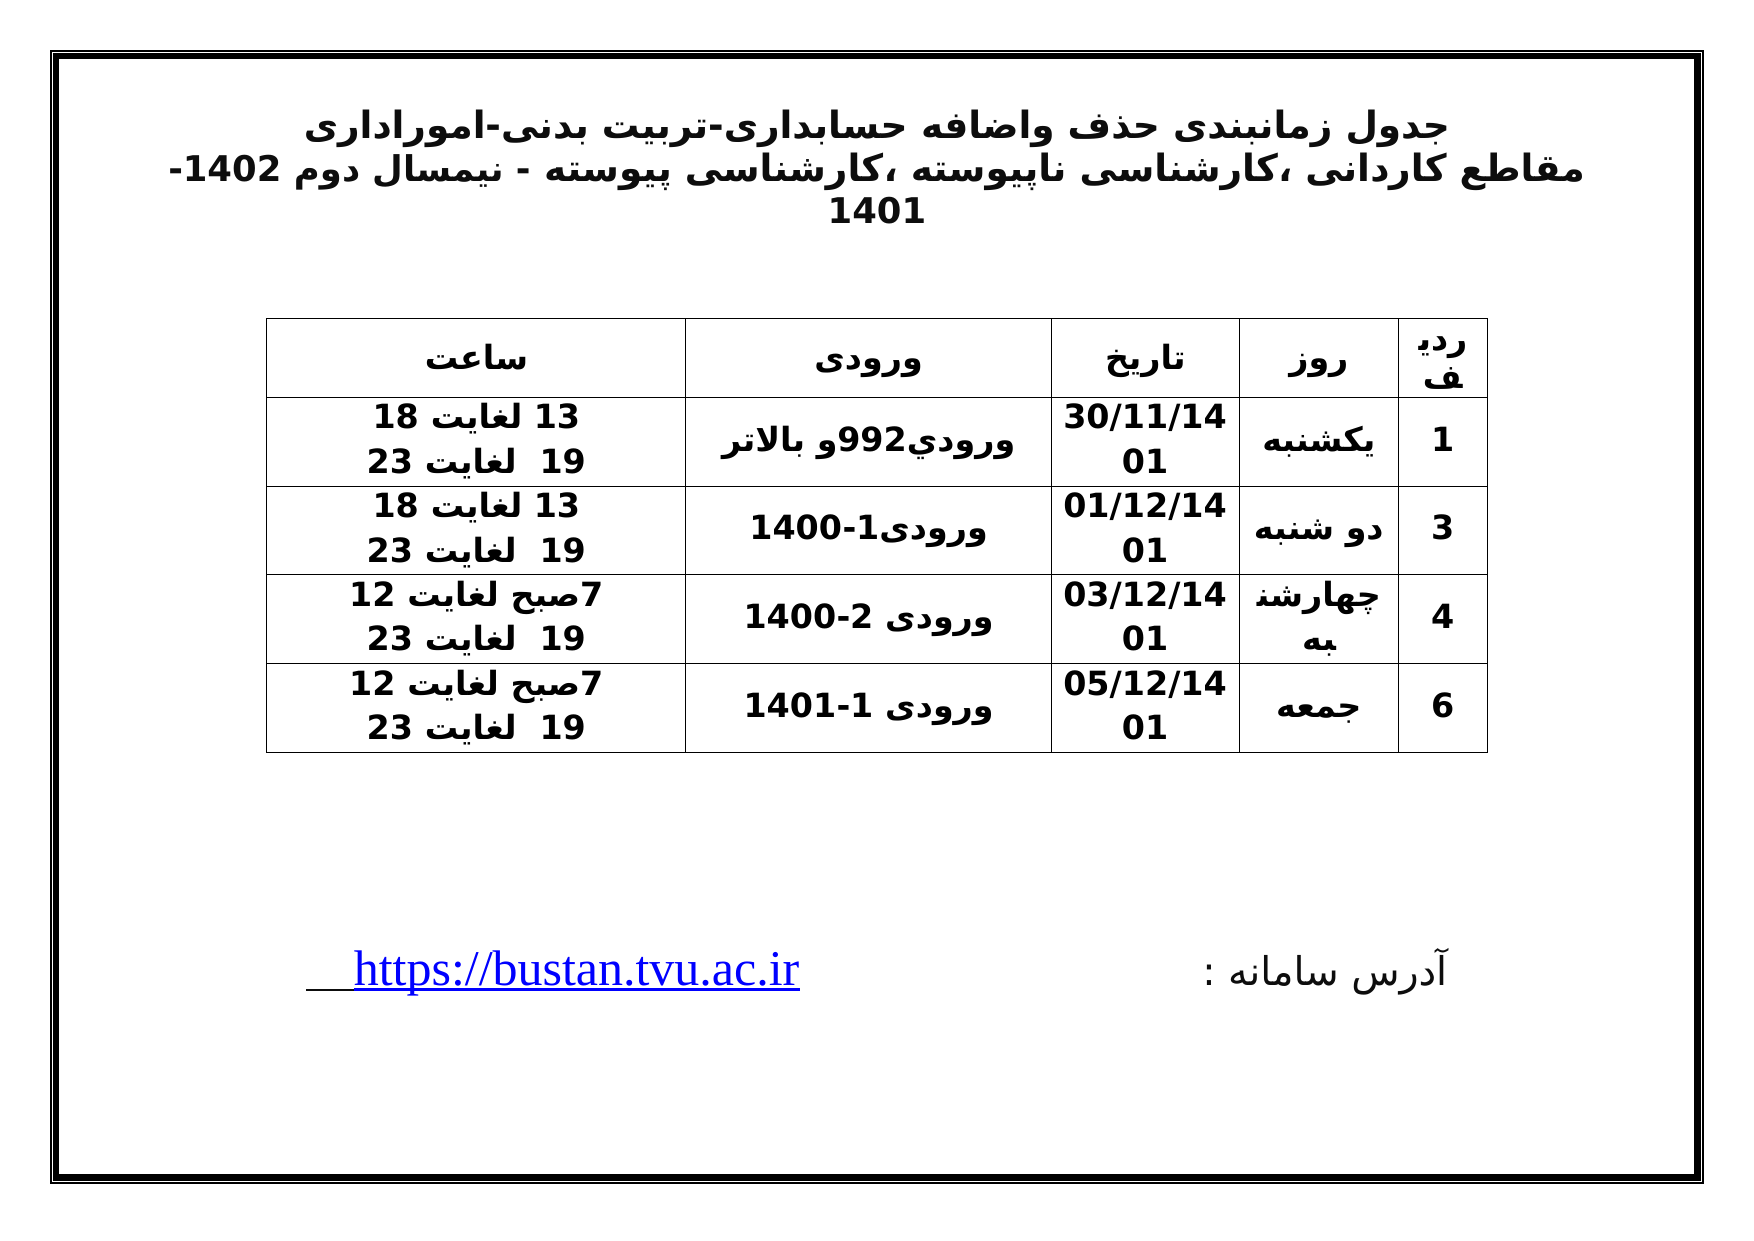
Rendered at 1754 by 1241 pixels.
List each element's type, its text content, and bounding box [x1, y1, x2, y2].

table_cell 05/12/1401 [1052, 664, 1239, 752]
table_header روز [1240, 319, 1398, 397]
table_cell ورودی1-1400 [686, 487, 1051, 574]
table_cell 7صبح لغايت 12 19 لغایت 23 [267, 575, 685, 663]
table_cell 13 لغايت 18 19 لغایت 23 [267, 398, 685, 486]
table_cell یکشنبه [1240, 398, 1398, 486]
table_cell 3 [1399, 487, 1487, 574]
table_cell دو شنبه [1240, 487, 1398, 574]
table_cell 4 [1399, 575, 1487, 663]
table_cell 6 [1399, 664, 1487, 752]
table_header تاریخ [1052, 319, 1239, 397]
table_header ورودی [686, 319, 1051, 397]
table_cell 13 لغايت 18 19 لغایت 23 [267, 487, 685, 574]
table_cell ورودی 1-1401 [686, 664, 1051, 752]
table_cell 01/12/1401 [1052, 487, 1239, 574]
table_cell 30/11/1401 [1052, 398, 1239, 486]
table_cell 1 [1399, 398, 1487, 486]
table_cell چهارشنبه [1240, 575, 1398, 663]
table_header ساعت [267, 319, 685, 397]
table_cell ورودی 2-1400 [686, 575, 1051, 663]
table_cell 03/12/1401 [1052, 575, 1239, 663]
table_cell ورودي992و بالاتر [686, 398, 1051, 486]
table_cell جمعه [1240, 664, 1398, 752]
text آدرس سامانه : https://bustan.tvu.ac.ir [150, 939, 1604, 996]
text مقاطع کاردانی ،کارشناسی ناپیوسته ،کارشناسی پیوسته - نیمسال دوم 1402-1401 [150, 147, 1604, 232]
table_cell 7صبح لغايت 12 19 لغایت 23 [267, 664, 685, 752]
table_header ردیف [1399, 319, 1487, 397]
text جدول زمانبندی حذف واضافه حسابداری-تربیت بدنی-اموراداری [150, 103, 1604, 147]
